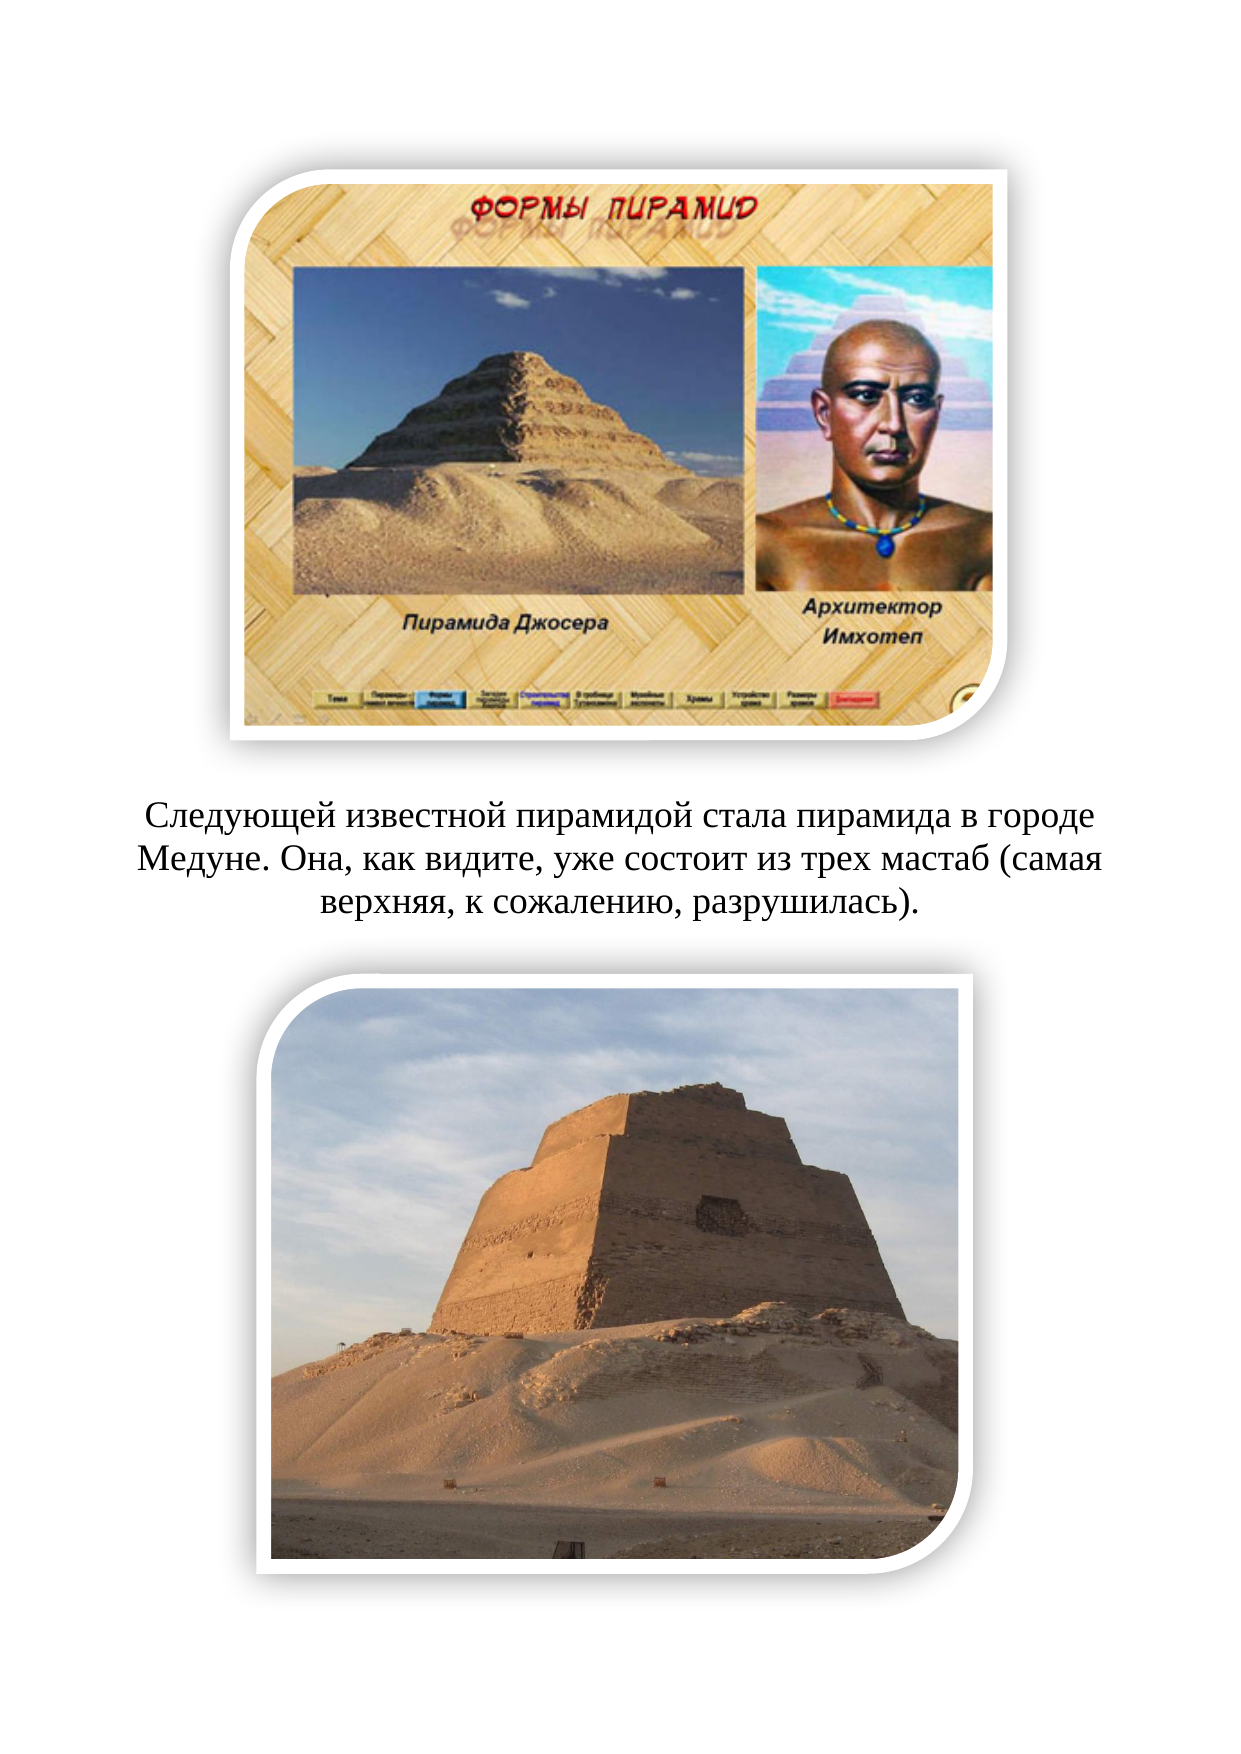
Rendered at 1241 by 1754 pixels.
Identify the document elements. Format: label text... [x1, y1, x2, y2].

text Следующей известной пирамидой стала пирамида в городе Медуне. Она, как видите, уже состоит из трех мастаб (самая верхняя, к сожалению, разрушилась). [112, 792, 1128, 922]
picture [272, 989, 958, 1559]
picture [245, 184, 992, 725]
